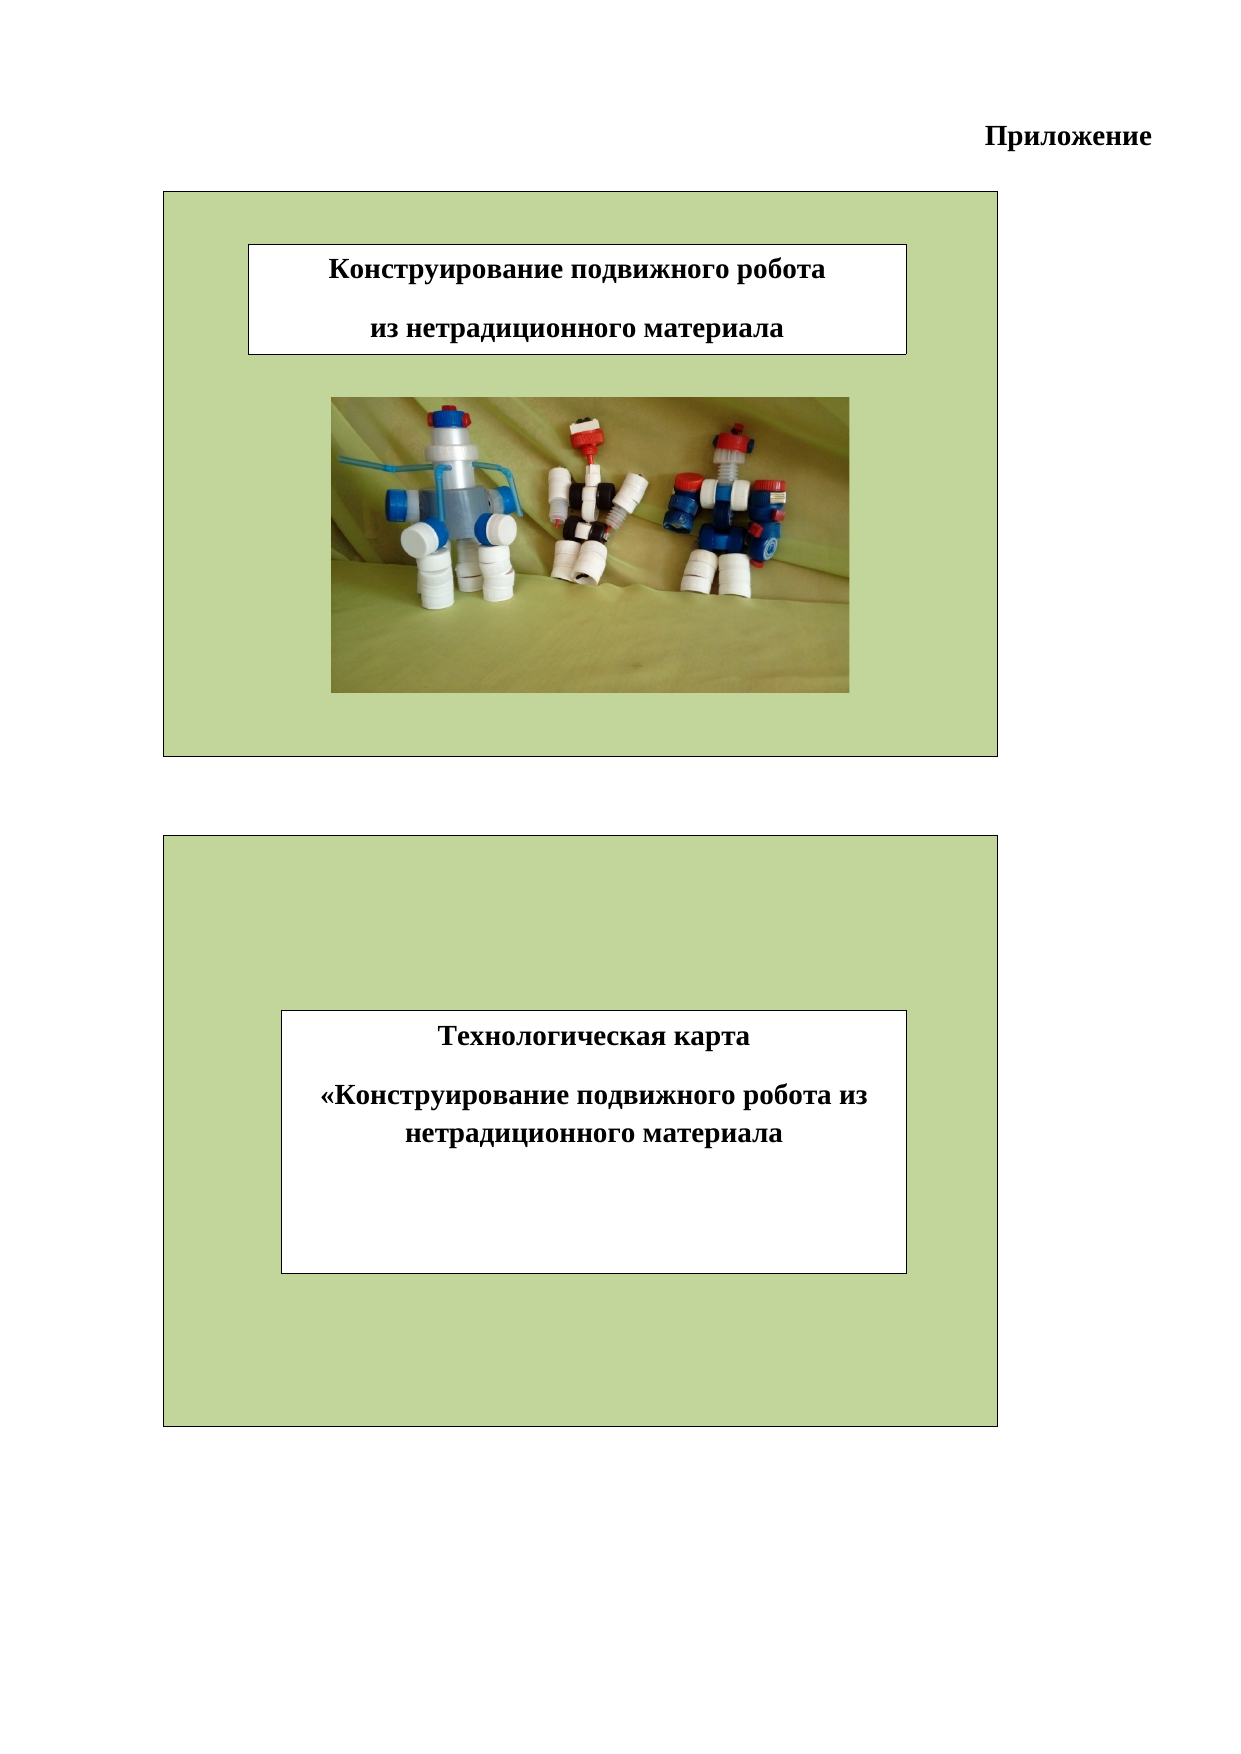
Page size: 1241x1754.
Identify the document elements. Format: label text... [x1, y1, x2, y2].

text Приложение [104, 118, 1152, 152]
picture [331, 397, 850, 693]
